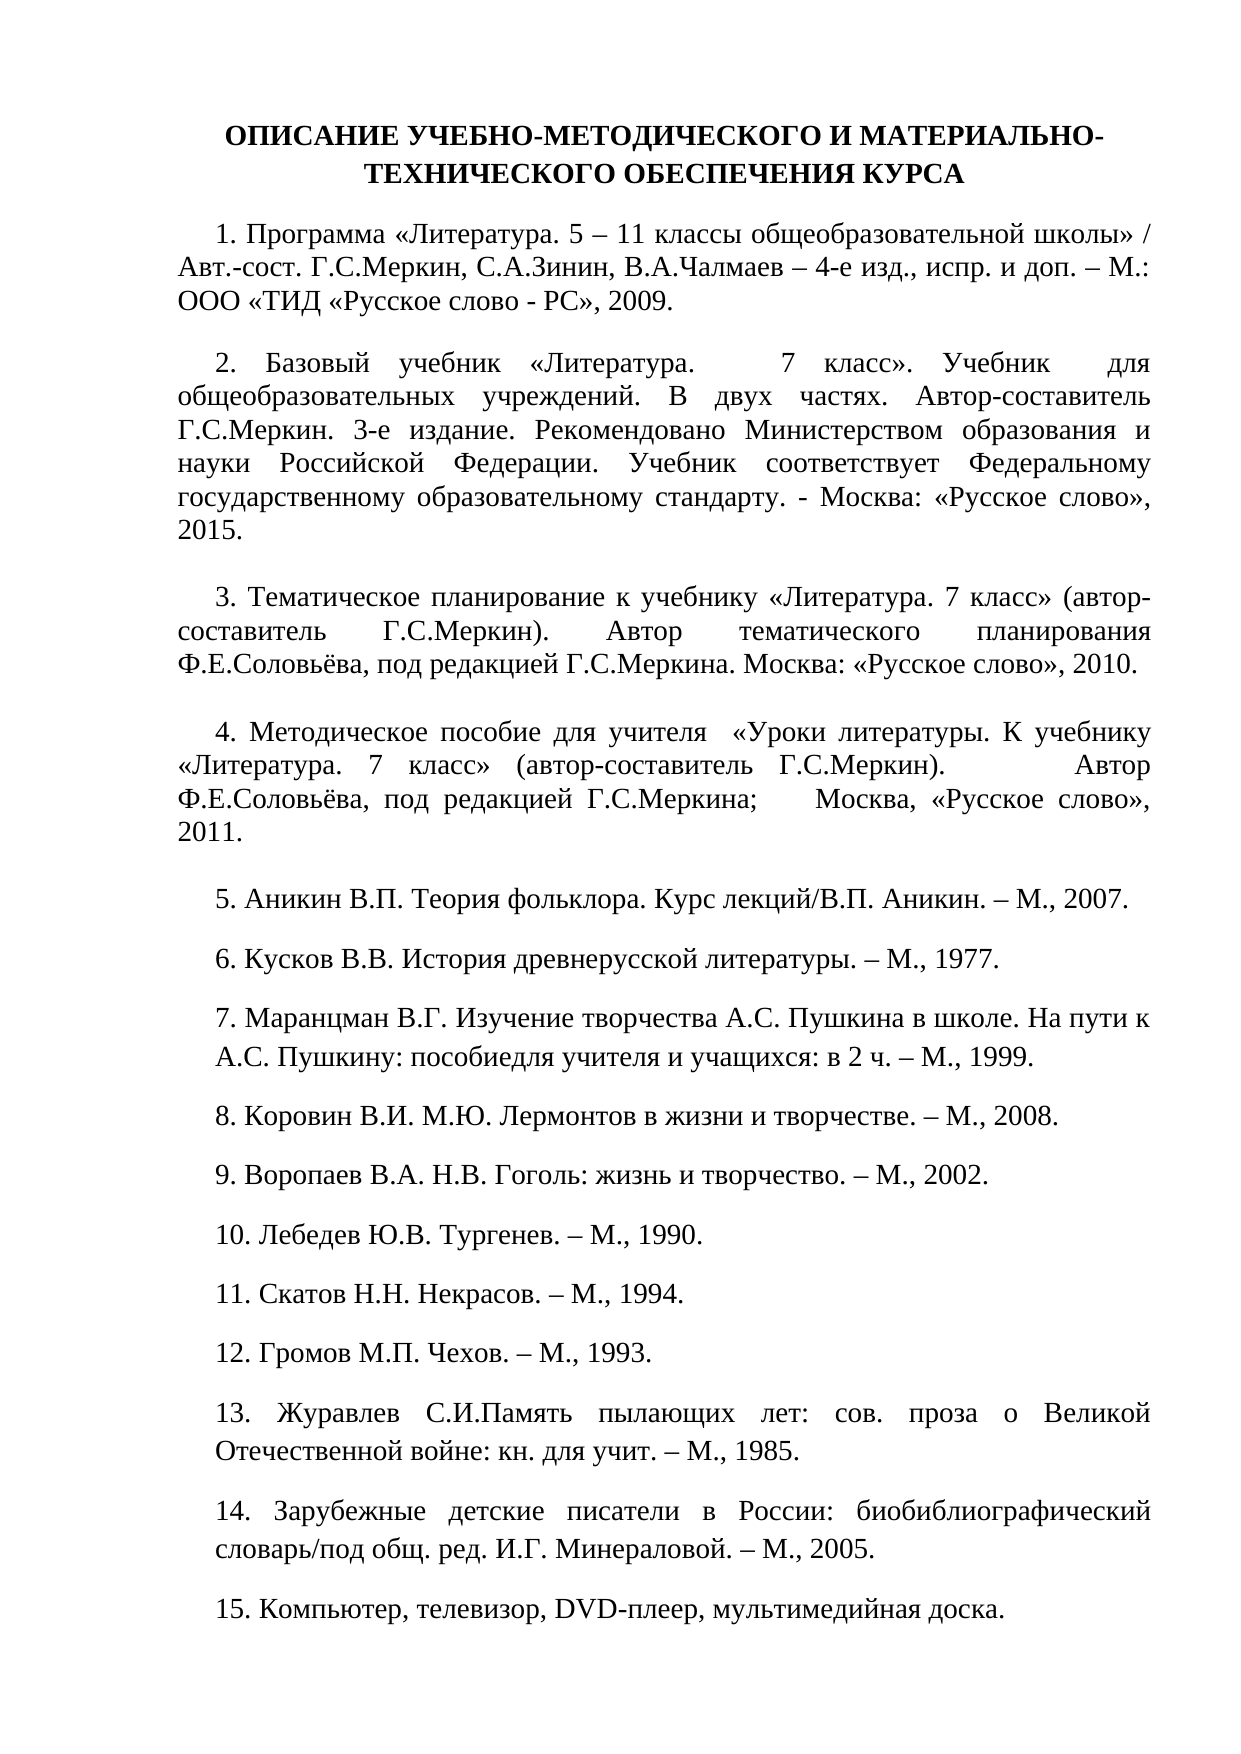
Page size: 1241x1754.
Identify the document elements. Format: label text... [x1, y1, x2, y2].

text 4. Методическое пособие для учителя «Уроки литературы. К учебнику «Литература. 7 класс» (автор-составитель Г.С.Меркин). Автор Ф.Е.Соловьёва, под редакцией Г.С.Меркина; Москва, «Русское слово», 2011. [177, 714, 1152, 848]
text 1. Программа «Литература. 5 – 11 классы общеобразовательной школы» / Авт.-сост. Г.С.Меркин, С.А.Зинин, В.А.Чалмаев – 4-е изд., испр. и доп. – М.: ООО «ТИД «Русское слово - РС», 2009. [177, 216, 1152, 317]
text 3. Тематическое планирование к учебнику «Литература. 7 класс» (автор-составитель Г.С.Меркин). Автор тематического планирования Ф.Е.Соловьёва, под редакцией Г.С.Меркина. Москва: «Русское слово», 2010. [177, 579, 1152, 680]
text 14. Зарубежные детские писатели в России: биобиблиографический словарь/под общ. ред. И.Г. Минераловой. – М., 2005. [215, 1493, 1152, 1565]
text 10. Лебедев Ю.В. Тургенев. – М., 1990. [215, 1217, 1152, 1250]
text 2. Базовый учебник «Литература. 7 класс». Учебник для общеобразовательных учреждений. В двух частях. Автор-составитель Г.С.Меркин. 3-е издание. Рекомендовано Министерством образования и науки Российской Федерации. Учебник соответствует Федеральному государственному образовательному стандарту. - Москва: «Русское слово», 2015. [177, 345, 1152, 546]
text 11. Скатов Н.Н. Некрасов. – М., 1994. [215, 1276, 1152, 1310]
text 7. Маранцман В.Г. Изучение творчества А.С. Пушкина в школе. На пути к А.С. Пушкину: пособиедля учителя и учащихся: в 2 ч. – М., 1999. [215, 1000, 1152, 1072]
text 6. Кусков В.В. История древнерусской литературы. – М., 1977. [215, 941, 1152, 974]
text ОПИСАНИЕ УЧЕБНО-МЕТОДИЧЕСКОГО И МАТЕРИАЛЬНО-ТЕХНИЧЕСКОГО ОБЕСПЕЧЕНИЯ КУРСА [177, 118, 1152, 190]
text 8. Коровин В.И. М.Ю. Лермонтов в жизни и творчестве. – М., 2008. [215, 1098, 1152, 1132]
text 12. Громов М.П. Чехов. – М., 1993. [215, 1336, 1152, 1369]
text 9. Воропаев В.А. Н.В. Гоголь: жизнь и творчество. – М., 2002. [215, 1157, 1152, 1191]
text 5. Аникин В.П. Теория фольклора. Курс лекций/В.П. Аникин. – М., 2007. [215, 881, 1152, 915]
text 13. Журавлев С.И.Память пылающих лет: сов. проза о Великой Отечественной войне: кн. для учит. – М., 1985. [215, 1395, 1152, 1467]
text 15. Компьютер, телевизор, DVD-плеер, мультимедийная доска. [215, 1591, 1152, 1624]
